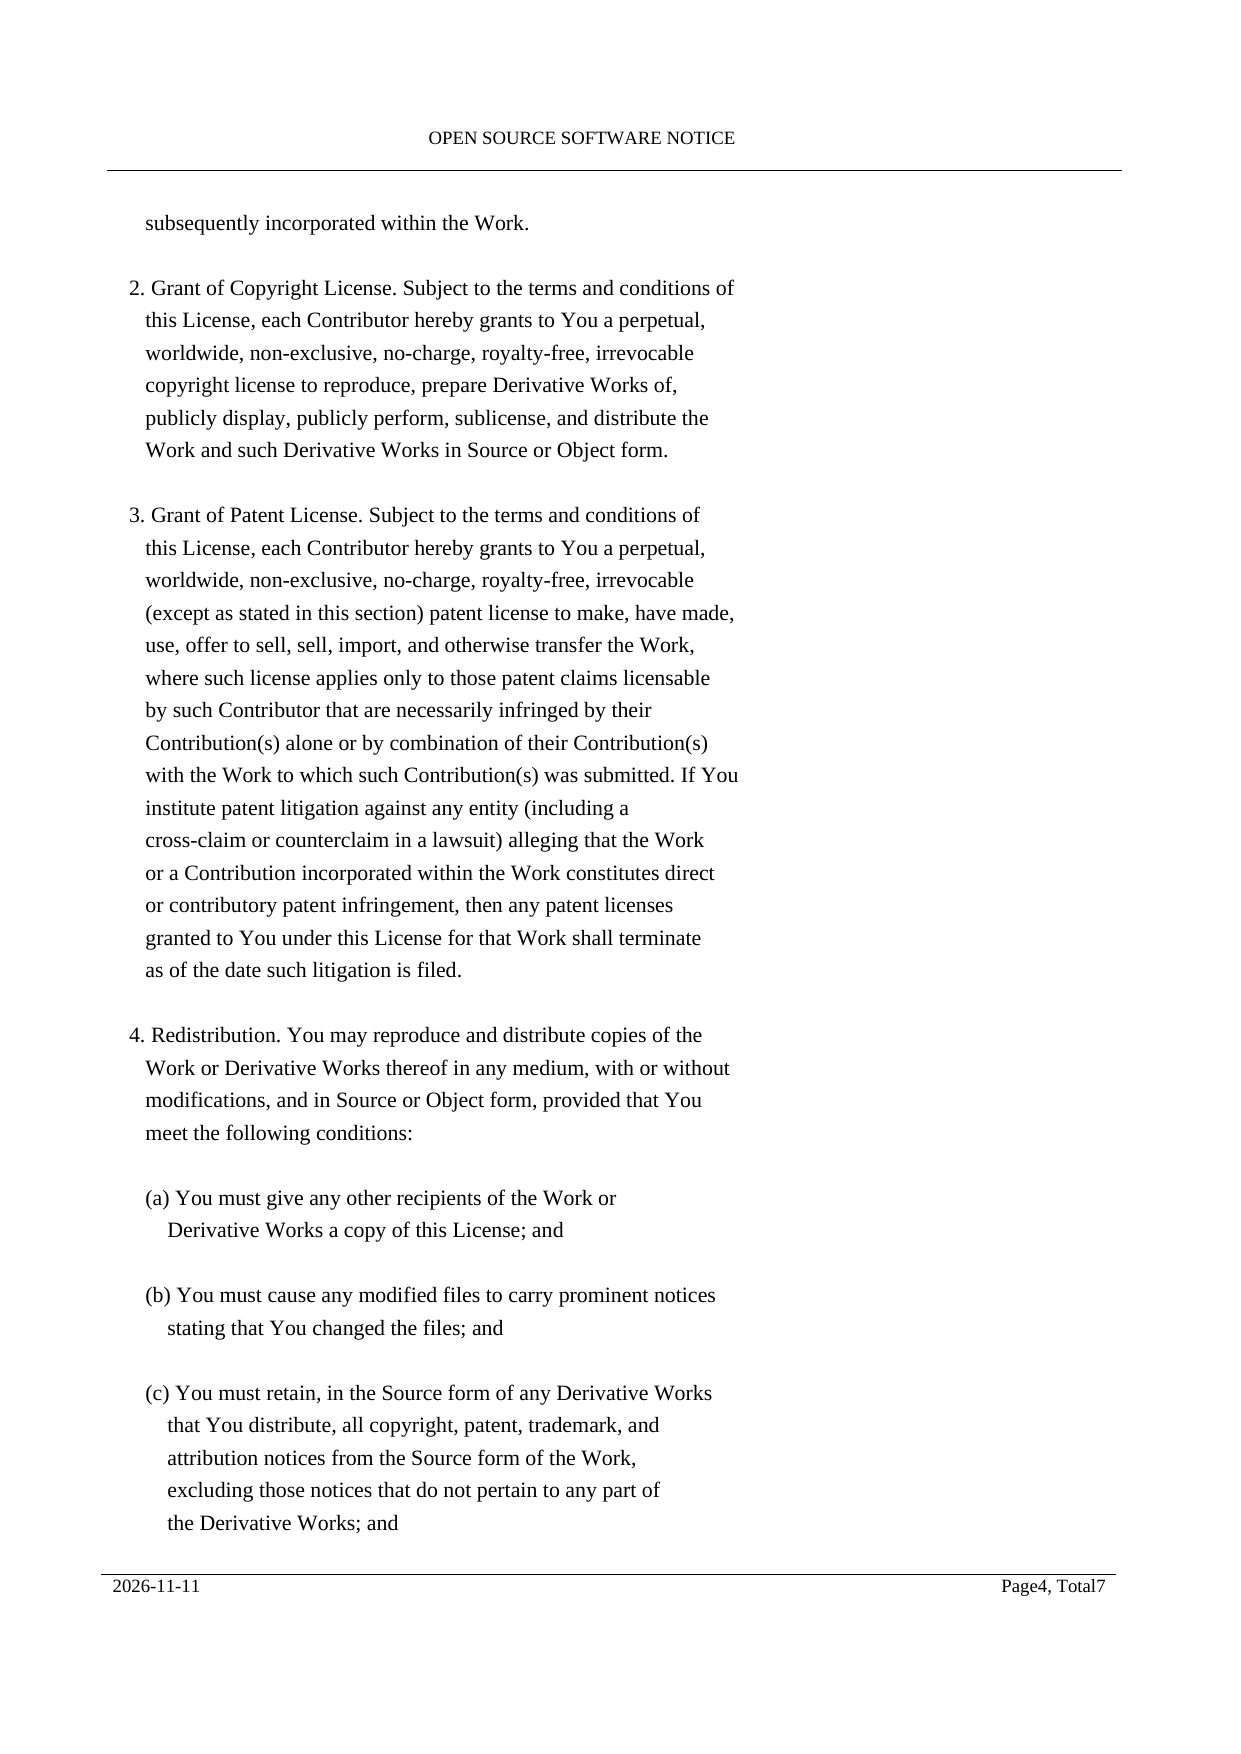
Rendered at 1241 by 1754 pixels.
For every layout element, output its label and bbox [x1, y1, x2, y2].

text [112, 206, 1128, 1539]
